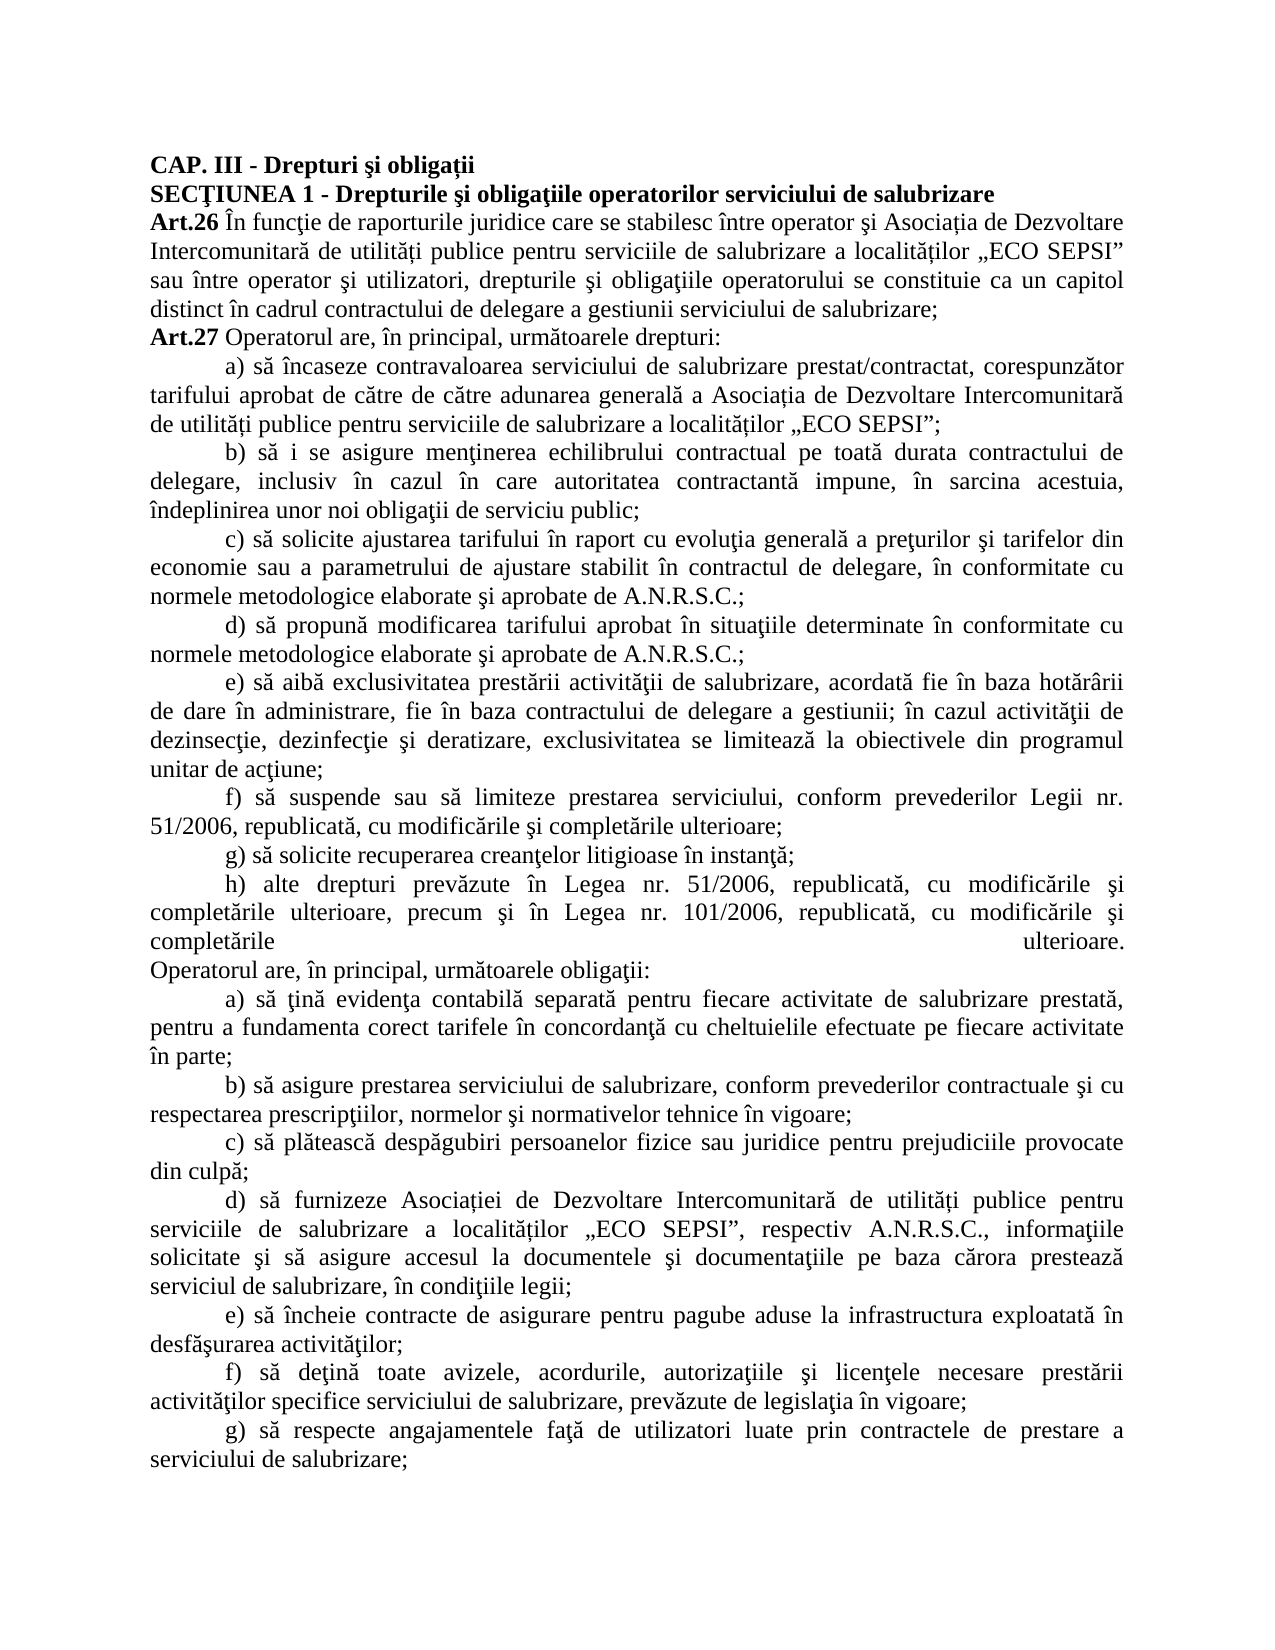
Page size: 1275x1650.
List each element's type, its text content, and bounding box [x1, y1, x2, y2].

text f) să suspende sau să limiteze prestarea serviciului, conform prevederilor Legii nr. 51/2006, republicată, cu modificările şi completările ulterioare; [150, 782, 1125, 840]
text c) să plătească despăgubiri persoanelor fizice sau juridice pentru prejudiciile provocate din culpă; [150, 1127, 1125, 1185]
text b) să asigure prestarea serviciului de salubrizare, conform prevederilor contractuale şi cu respectarea prescripţiilor, normelor şi normativelor tehnice în vigoare; [150, 1070, 1125, 1127]
text SECŢIUNEA 1 - Drepturile şi obligaţiile operatorilor serviciului de salubrizare [150, 179, 1125, 207]
text În funcţie de raporturile juridice care se stabilesc între operator şi Asociația de Dezvoltare Intercomunitară de utilități publice pentru serviciile de salubrizare a localităților „ECO SEPSI” sau între operator şi utilizatori, drepturile şi obligaţiile operatorului se constituie ca un capitol distinct în cadrul contractului de delegare a gestiunii serviciului de salubrizare; [150, 207, 1125, 322]
text Operatorul are, în principal, următoarele drepturi: [150, 322, 1125, 351]
text c) să solicite ajustarea tarifului în raport cu evoluţia generală a preţurilor şi tarifelor din economie sau a parametrului de ajustare stabilit în contractul de delegare, în conformitate cu normele metodologice elaborate şi aprobate de A.N.R.S.C.; [150, 524, 1125, 610]
text g) să respecte angajamentele faţă de utilizatori luate prin contractele de prestare a serviciului de salubrizare; [150, 1415, 1125, 1472]
text g) să solicite recuperarea creanţelor litigioase în instanţă; [150, 840, 1125, 869]
text f) să deţină toate avizele, acordurile, autorizaţiile şi licenţele necesare prestării activităţilor specifice serviciului de salubrizare, prevăzute de legislaţia în vigoare; [150, 1357, 1125, 1415]
text h) alte drepturi prevăzute în Legea nr. 51/2006, republicată, cu modificările şi completările ulterioare, precum şi în Legea nr. 101/2006, republicată, cu modificările şi completările ulterioare. Operatorul are, în principal, următoarele obligaţii: [150, 869, 1125, 984]
text d) să propună modificarea tarifului aprobat în situaţiile determinate în conformitate cu normele metodologice elaborate şi aprobate de A.N.R.S.C.; [150, 610, 1125, 667]
text b) să i se asigure menţinerea echilibrului contractual pe toată durata contractului de delegare, inclusiv în cazul în care autoritatea contractantă impune, în sarcina acestuia, îndeplinirea unor noi obligaţii de serviciu public; [150, 437, 1125, 524]
text a) să ţină evidenţa contabilă separată pentru fiecare activitate de salubrizare prestată, pentru a fundamenta corect tarifele în concordanţă cu cheltuielile efectuate pe fiecare activitate în parte; [150, 984, 1125, 1070]
text a) să încaseze contravaloarea serviciului de salubrizare prestat/contractat, corespunzător tarifului aprobat de către de către adunarea generală a Asociația de Dezvoltare Intercomunitară de utilități publice pentru serviciile de salubrizare a localităților „ECO SEPSI”; [150, 351, 1125, 437]
text CAP. III - Drepturi şi obligații [150, 150, 1125, 179]
text e) să aibă exclusivitatea prestării activităţii de salubrizare, acordată fie în baza hotărârii de dare în administrare, fie în baza contractului de delegare a gestiunii; în cazul activităţii de dezinsecţie, dezinfecţie şi deratizare, exclusivitatea se limitează la obiectivele din programul unitar de acţiune; [150, 667, 1125, 782]
text d) să furnizeze Asociației de Dezvoltare Intercomunitară de utilități publice pentru serviciile de salubrizare a localităților „ECO SEPSI”, respectiv A.N.R.S.C., informaţiile solicitate şi să asigure accesul la documentele şi documentaţiile pe baza cărora prestează serviciul de salubrizare, în condiţiile legii; [150, 1185, 1125, 1300]
text e) să încheie contracte de asigurare pentru pagube aduse la infrastructura exploatată în desfăşurarea activităţilor; [150, 1300, 1125, 1357]
